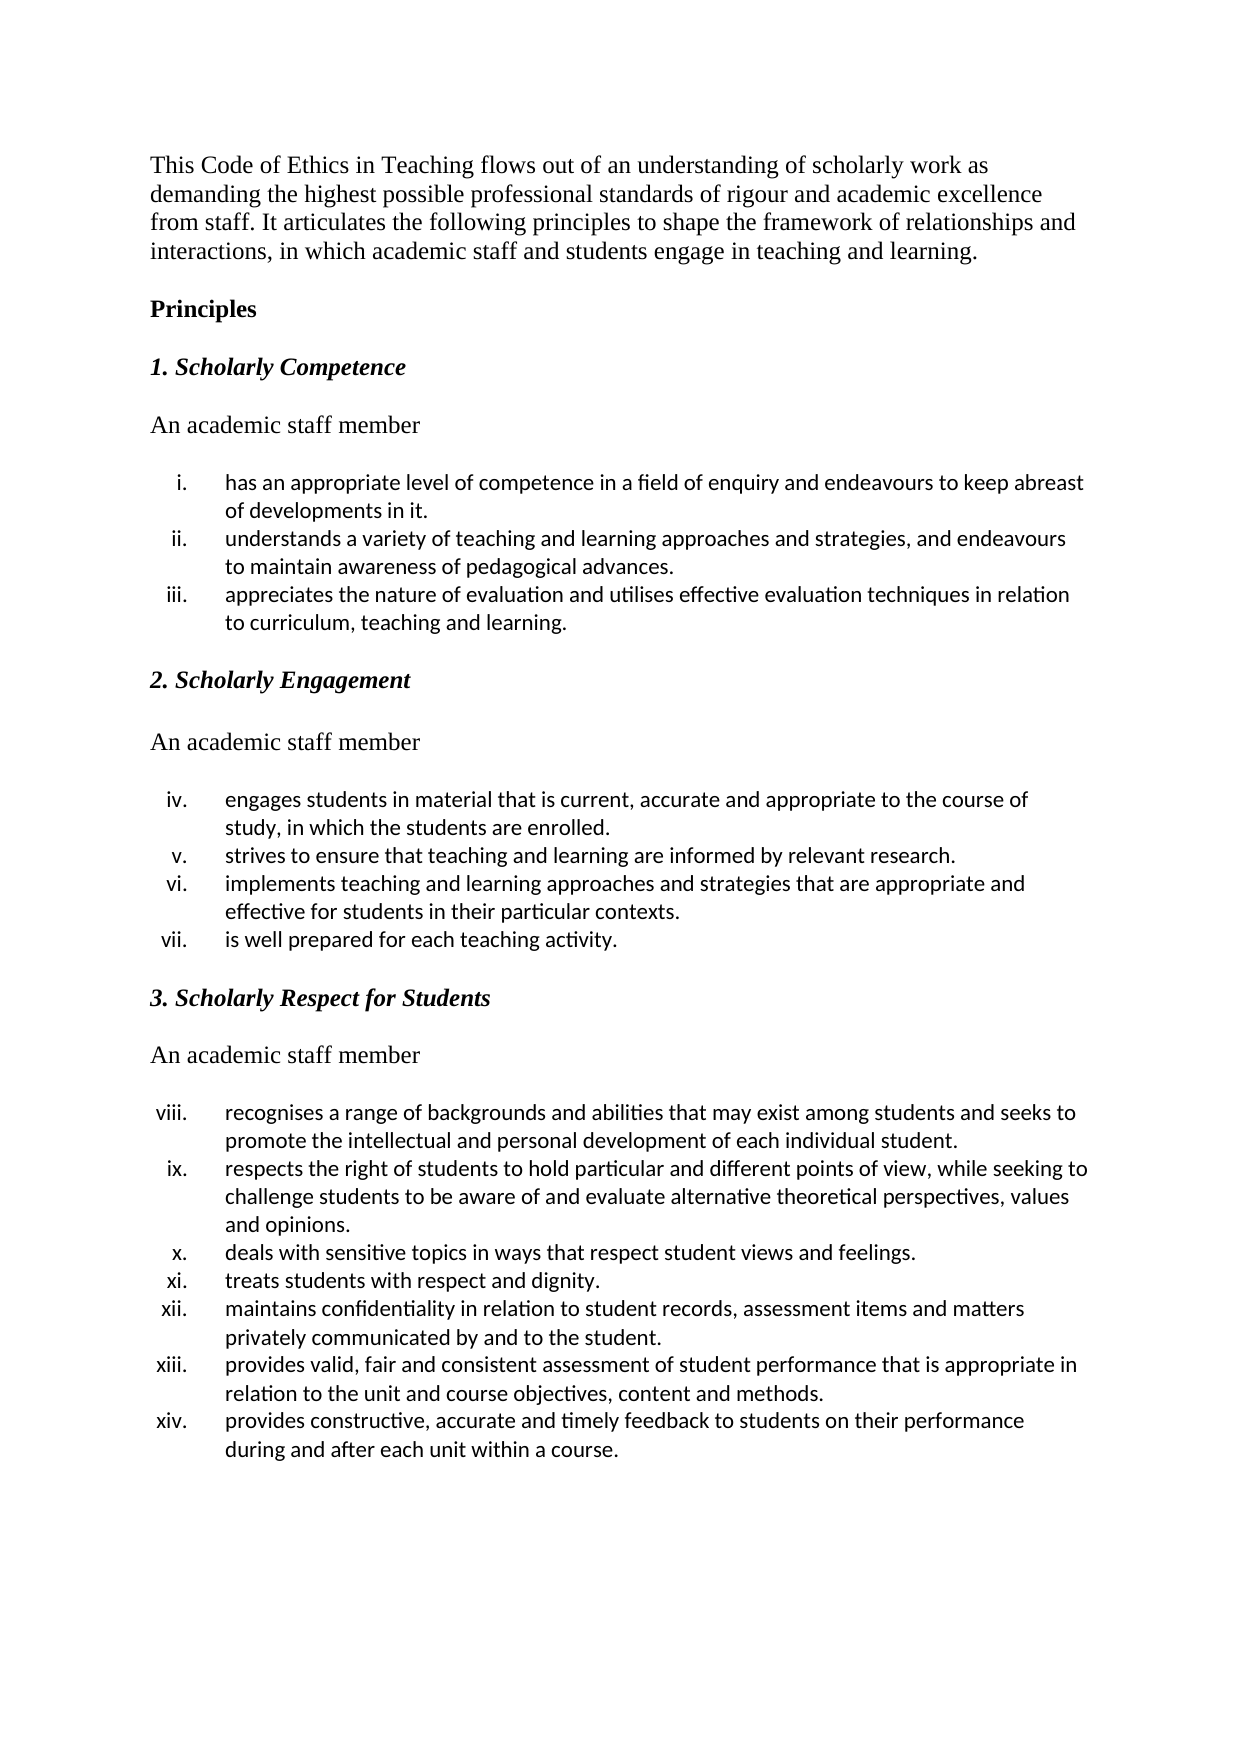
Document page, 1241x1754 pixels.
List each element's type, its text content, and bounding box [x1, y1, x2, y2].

list is well prepared for each teaching activity. [187, 925, 1090, 953]
text An academic staff member [150, 1041, 1090, 1069]
list implements teaching and learning approaches and strategies that are appropriate and effective for students in their particular contexts. [187, 869, 1090, 925]
text 2. Scholarly Engagement [150, 665, 1090, 694]
list treats students with respect and dignity. [187, 1267, 1090, 1294]
text An academic staff member [150, 410, 1090, 439]
list provides constructive, accurate and timely feedback to students on their performance during and after each unit within a course. [187, 1407, 1090, 1463]
text 3. Scholarly Respect for Students [150, 983, 1090, 1011]
text Principles [150, 294, 1090, 323]
list provides valid, fair and consistent assessment of student performance that is appropriate in relation to the unit and course objectives, content and methods. [187, 1351, 1090, 1407]
text 1. Scholarly Competence [150, 352, 1090, 381]
list strives to ensure that teaching and learning are informed by relevant research. [187, 841, 1090, 869]
list recognises a range of backgrounds and abilities that may exist among students and seeks to promote the intellectual and personal development of each individual student. [187, 1098, 1090, 1154]
text An academic staff member [150, 727, 1090, 756]
list appreciates the nature of evaluation and utilises effective evaluation techniques in relation to curriculum, teaching and learning. [187, 580, 1090, 636]
list has an appropriate level of competence in a field of enquiry and endeavours to keep abreast of developments in it. [187, 468, 1090, 524]
list respects the right of students to hold particular and different points of view, while seeking to challenge students to be aware of and evaluate alternative theoretical perspectives, values and opinions. [187, 1154, 1090, 1238]
list maintains confidentiality in relation to student records, assessment items and matters privately communicated by and to the student. [187, 1294, 1090, 1351]
list understands a variety of teaching and learning approaches and strategies, and endeavours to maintain awareness of pedagogical advances. [187, 524, 1090, 580]
list engages students in material that is current, accurate and appropriate to the course of study, in which the students are enrolled. [187, 785, 1090, 841]
text This Code of Ethics in Teaching flows out of an understanding of scholarly work as demanding the highest possible professional standards of rigour and academic excellence from staff. It articulates the following principles to shape the framework of relationships and interactions, in which academic staff and students engage in teaching and learning. [150, 150, 1090, 265]
list deals with sensitive topics in ways that respect student views and feelings. [187, 1238, 1090, 1267]
